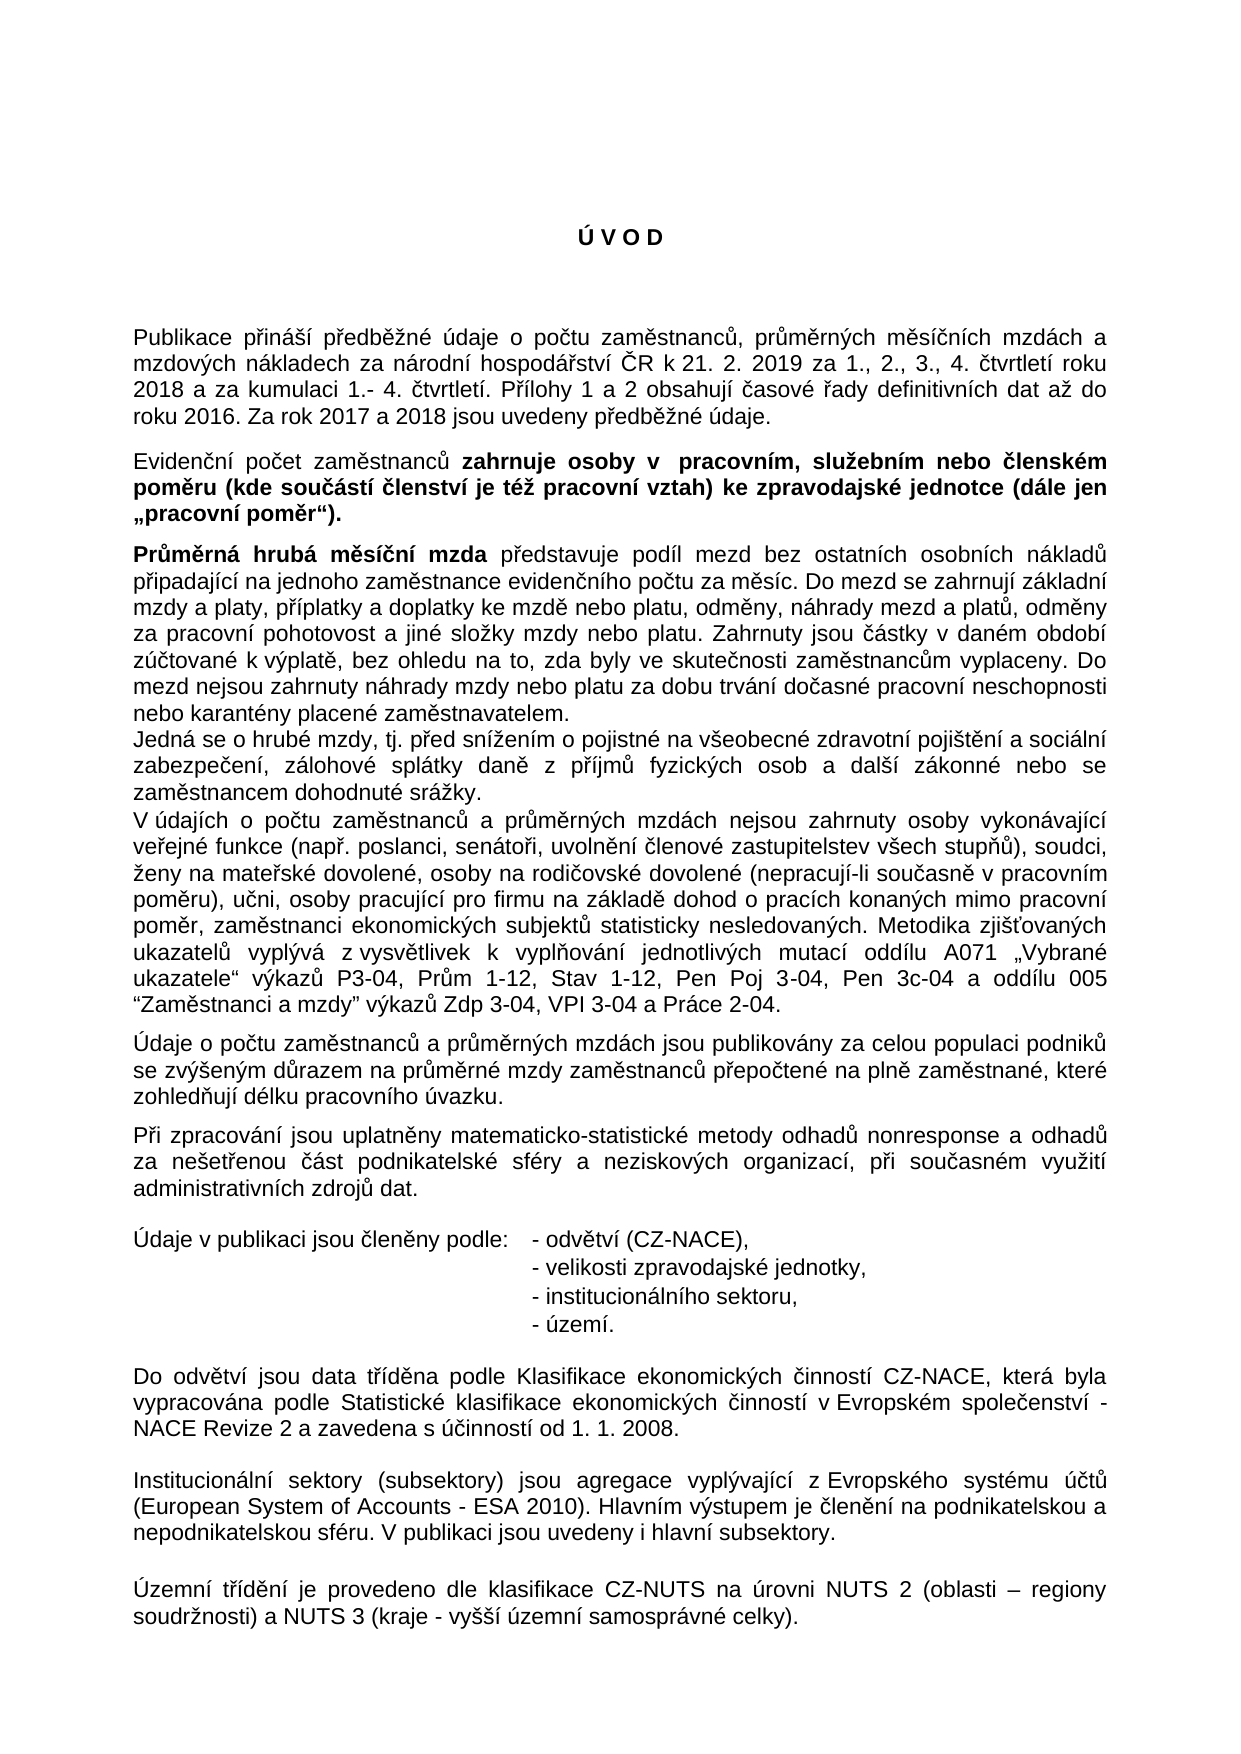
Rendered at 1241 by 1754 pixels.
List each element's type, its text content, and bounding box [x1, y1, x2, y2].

text Údaje o počtu zaměstnanců a průměrných mzdách jsou publikovány za celou populaci podniků se zvýšeným důrazem na průměrné mzdy zaměstnanců přepočtené na plně zaměstnané, které zohledňují délku pracovního úvazku. [133, 1030, 1108, 1109]
text - velikosti zpravodajské jednotky, [133, 1254, 1108, 1281]
text - institucionálního sektoru, [133, 1283, 1108, 1309]
text Územní třídění je provedeno dle klasifikace CZ-NUTS na úrovni NUTS 2 (oblasti – regiony soudržnosti) a NUTS 3 (kraje - vyšší územní samosprávné celky). [133, 1576, 1108, 1629]
text Údaje v publikaci jsou členěny podle: - odvětví (CZ-NACE), [133, 1226, 1108, 1252]
text - území. [133, 1311, 1108, 1338]
text Ú V O D [133, 224, 1108, 250]
text Evidenční počet zaměstnanců zahrnuje osoby v pracovním, služebním nebo členském poměru (kde součástí členství je též pracovní vztah) ke zpravodajské jednotce (dále jen „pracovní poměr“). [133, 448, 1108, 527]
text Jedná se o hrubé mzdy, tj. před snížením o pojistné na všeobecné zdravotní pojištění a sociální zabezpečení, zálohové splátky daně z příjmů fyzických osob a další zákonné nebo se zaměstnancem dohodnuté srážky. [133, 726, 1108, 805]
text Při zpracování jsou uplatněny matematicko-statistické metody odhadů nonresponse a odhadů za nešetřenou část podnikatelské sféry a neziskových organizací, při současném využití administrativních zdrojů dat. [133, 1122, 1108, 1201]
text V údajích o počtu zaměstnanců a průměrných mzdách nejsou zahrnuty osoby vykonávající veřejné funkce (např. poslanci, senátoři, uvolnění členové zastupitelstev všech stupňů), soudci, ženy na mateřské dovolené, osoby na rodičovské dovolené (nepracují-li současně v pracovním poměru), učni, osoby pracující pro firmu na základě dohod o pracích konaných mimo pracovní poměr, zaměstnanci ekonomických subjektů statisticky nesledovaných. Metodika zjišťovaných ukazatelů vyplývá z vysvětlivek k vyplňování jednotlivých mutací oddílu A071 „Vybrané ukazatele“ výkazů P3-04, Prům 1-12, Stav 1-12, Pen Poj 3-04, Pen 3c-04 a oddílu 005 “Zaměstnanci a mzdy” výkazů Zdp 3-04, VPI 3-04 a Práce 2-04. [133, 807, 1108, 1018]
text Průměrná hrubá měsíční mzda představuje podíl mezd bez ostatních osobních nákladů připadající na jednoho zaměstnance evidenčního počtu za měsíc. Do mezd se zahrnují základní mzdy a platy, příplatky a doplatky ke mzdě nebo platu, odměny, náhrady mezd a platů, odměny za pracovní pohotovost a jiné složky mzdy nebo platu. Zahrnuty jsou částky v daném období zúčtované k výplatě, bez ohledu na to, zda byly ve skutečnosti zaměstnancům vyplaceny. Do mezd nejsou zahrnuty náhrady mzdy nebo platu za dobu trvání dočasné pracovní neschopnosti nebo karantény placené zaměstnavatelem. [133, 541, 1108, 726]
text Publikace přináší předběžné údaje o počtu zaměstnanců, průměrných měsíčních mzdách a mzdových nákladech za národní hospodářství ČR k 21. 2. 2019 za 1., 2., 3., 4. čtvrtletí roku 2018 a za kumulaci 1.- 4. čtvrtletí. Přílohy 1 a 2 obsahují časové řady definitivních dat až do roku 2016. Za rok 2017 a 2018 jsou uvedeny předběžné údaje. [133, 323, 1108, 429]
text Institucionální sektory (subsektory) jsou agregace vyplývající z Evropského systému účtů (European System of Accounts - ESA 2010). Hlavním výstupem je členění na podnikatelskou a nepodnikatelskou sféru. V publikaci jsou uvedeny i hlavní subsektory. [133, 1467, 1108, 1546]
text Do odvětví jsou data tříděna podle Klasifikace ekonomických činností CZ-NACE, která byla vypracována podle Statistické klasifikace ekonomických činností v Evropském společenství - NACE Revize 2 a zavedena s účinností od 1. 1. 2008. [133, 1363, 1108, 1442]
